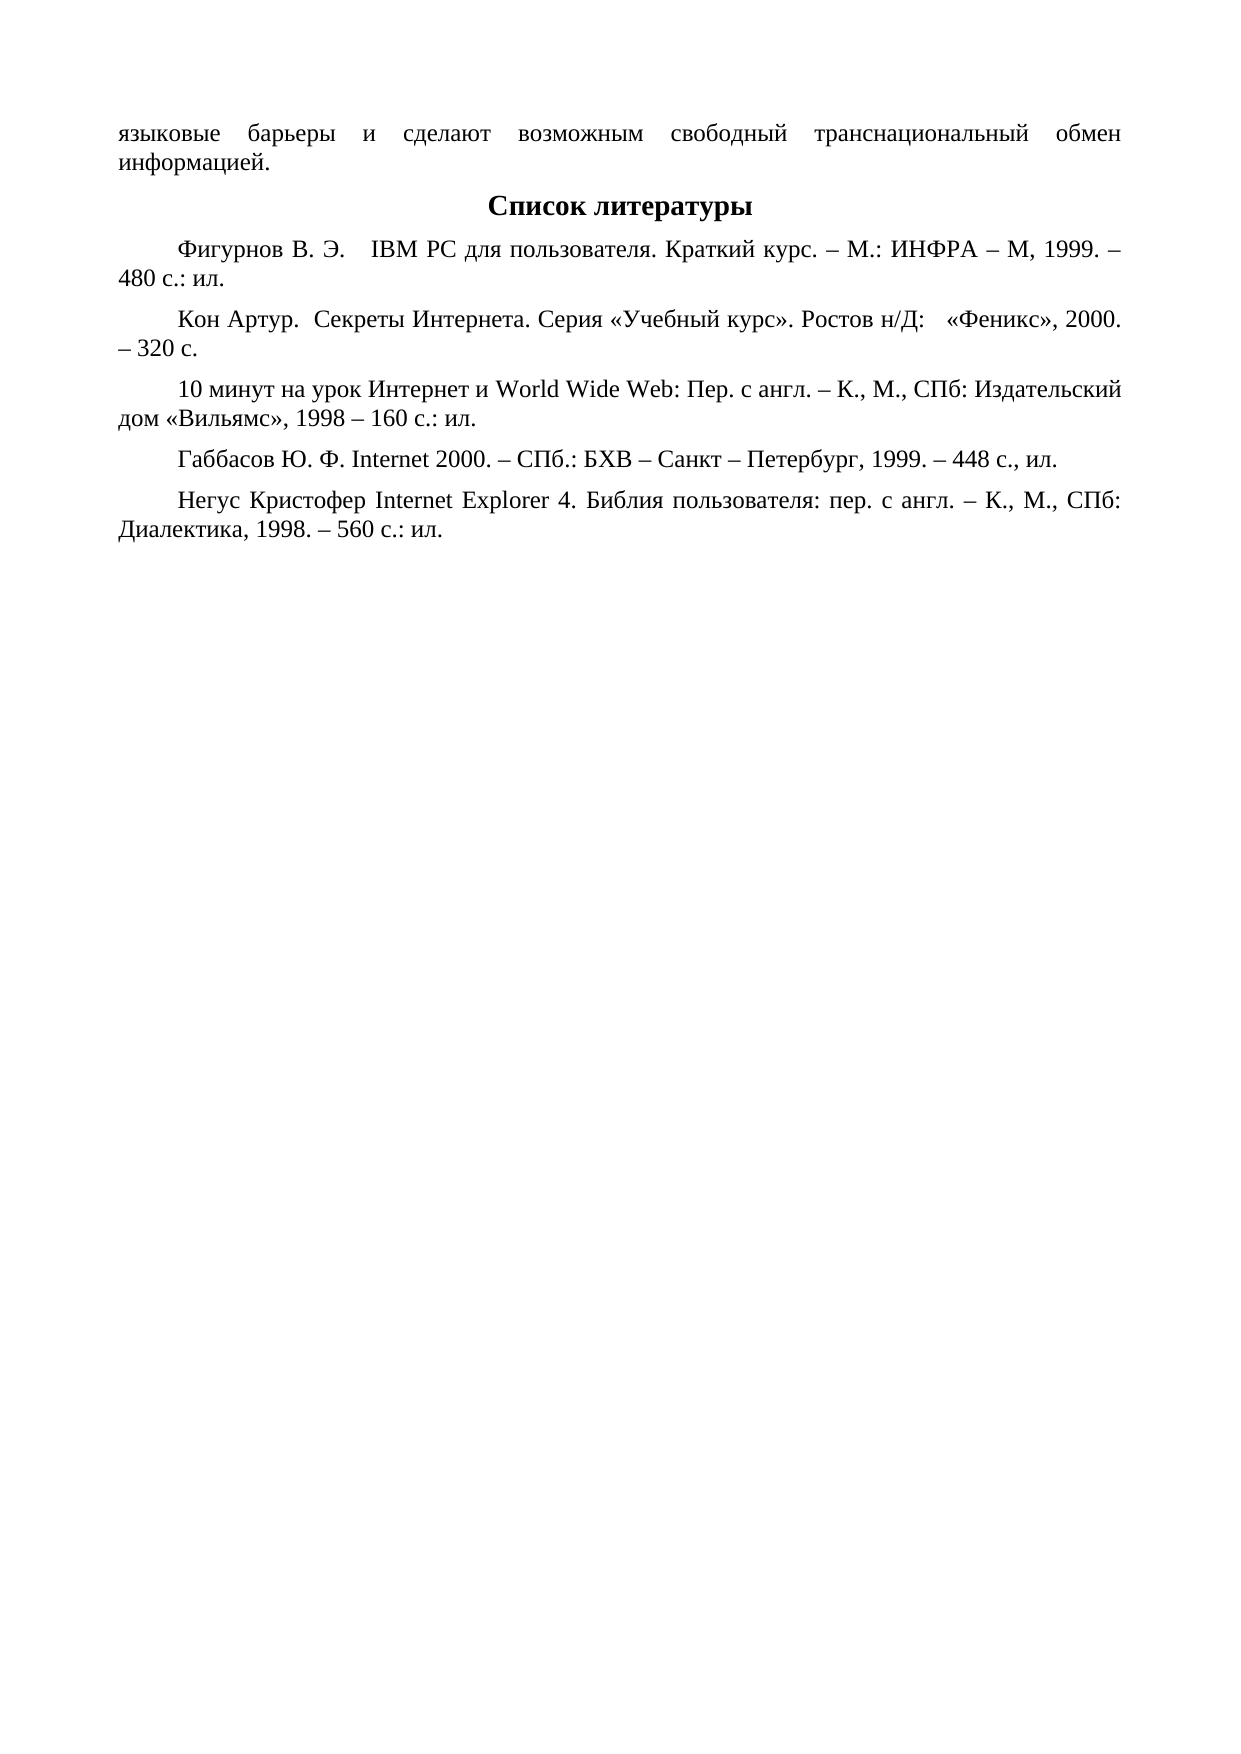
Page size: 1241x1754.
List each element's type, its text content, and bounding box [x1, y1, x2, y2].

text Кон Артур. Секреты Интернета. Серия «Учебный курс». Ростов н/Д: «Феникс», 2000. – 320 с. [118, 304, 1122, 362]
text Габбасов Ю. Ф. Internet 2000. – СПб.: БХВ – Санкт – Петербург, 1999. – 448 с., ил. [118, 444, 1122, 473]
text Cписок литературы [118, 188, 1122, 222]
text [118, 118, 1122, 176]
text Фигурнов В. Э. IBM PC для пользователя. Краткий курс. – М.: ИНФРА – М, 1999. – 480 с.: ил. [118, 234, 1122, 292]
text Негус Кристофер Internet Explorer 4. Библия пользователя: пер. с англ. – К., М., СПб: Диалектика, 1998. – 560 с.: ил. [118, 485, 1122, 543]
text 10 минут на урок Интернет и World Wide Web: Пер. с англ. – К., М., СПб: Издательский дом «Вильямс», 1998 – 160 с.: ил. [118, 374, 1122, 432]
